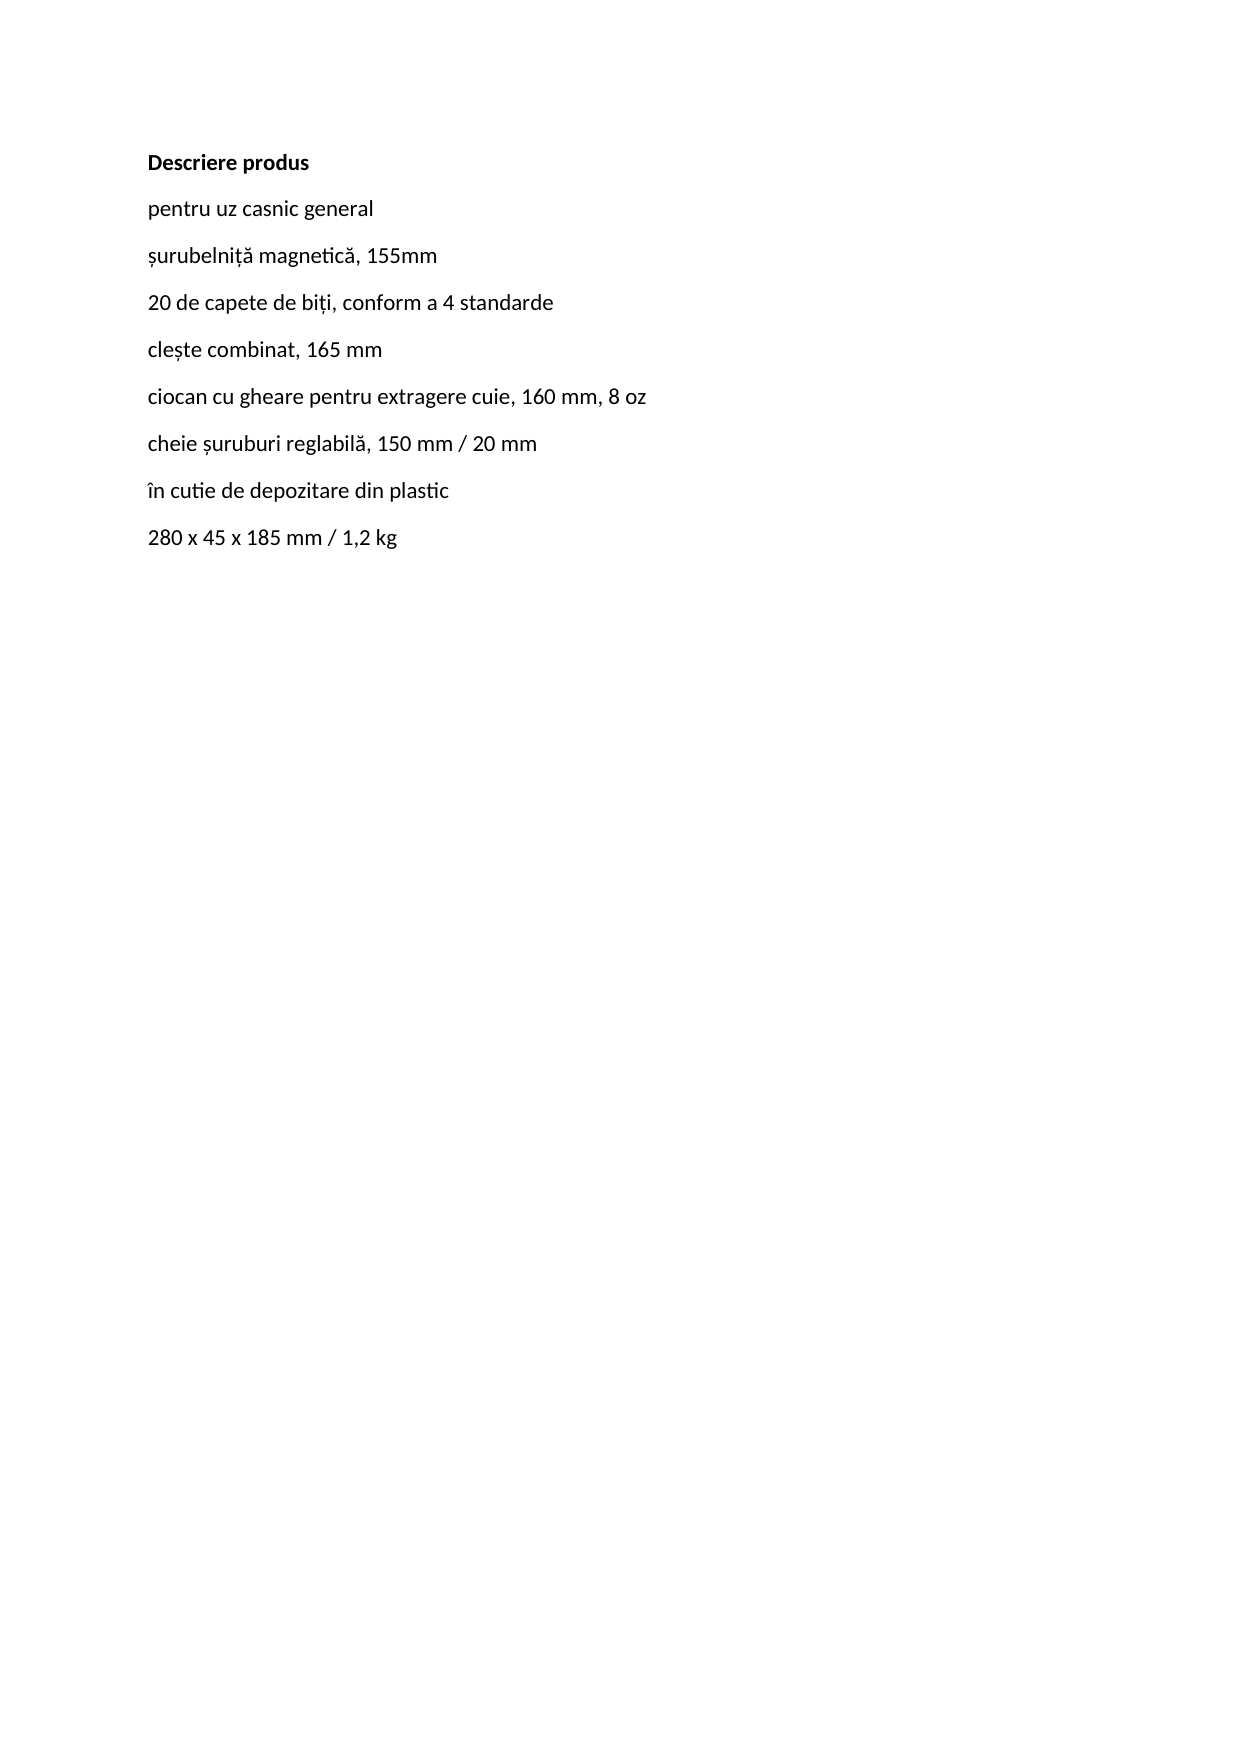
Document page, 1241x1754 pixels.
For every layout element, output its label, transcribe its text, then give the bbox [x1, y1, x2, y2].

text 20 de capete de biți, conform a 4 standarde [148, 288, 1093, 316]
text 280 x 45 x 185 mm / 1,2 kg [148, 523, 1093, 551]
text în cutie de depozitare din plastic [148, 476, 1093, 504]
text ciocan cu gheare pentru extragere cuie, 160 mm, 8 oz [148, 382, 1093, 410]
text Descriere produs [148, 148, 1093, 176]
text clește combinat, 165 mm [148, 335, 1093, 363]
text șurubelniță magnetică, 155mm [148, 241, 1093, 269]
text cheie șuruburi reglabilă, 150 mm / 20 mm [148, 429, 1093, 457]
text pentru uz casnic general [148, 194, 1093, 222]
